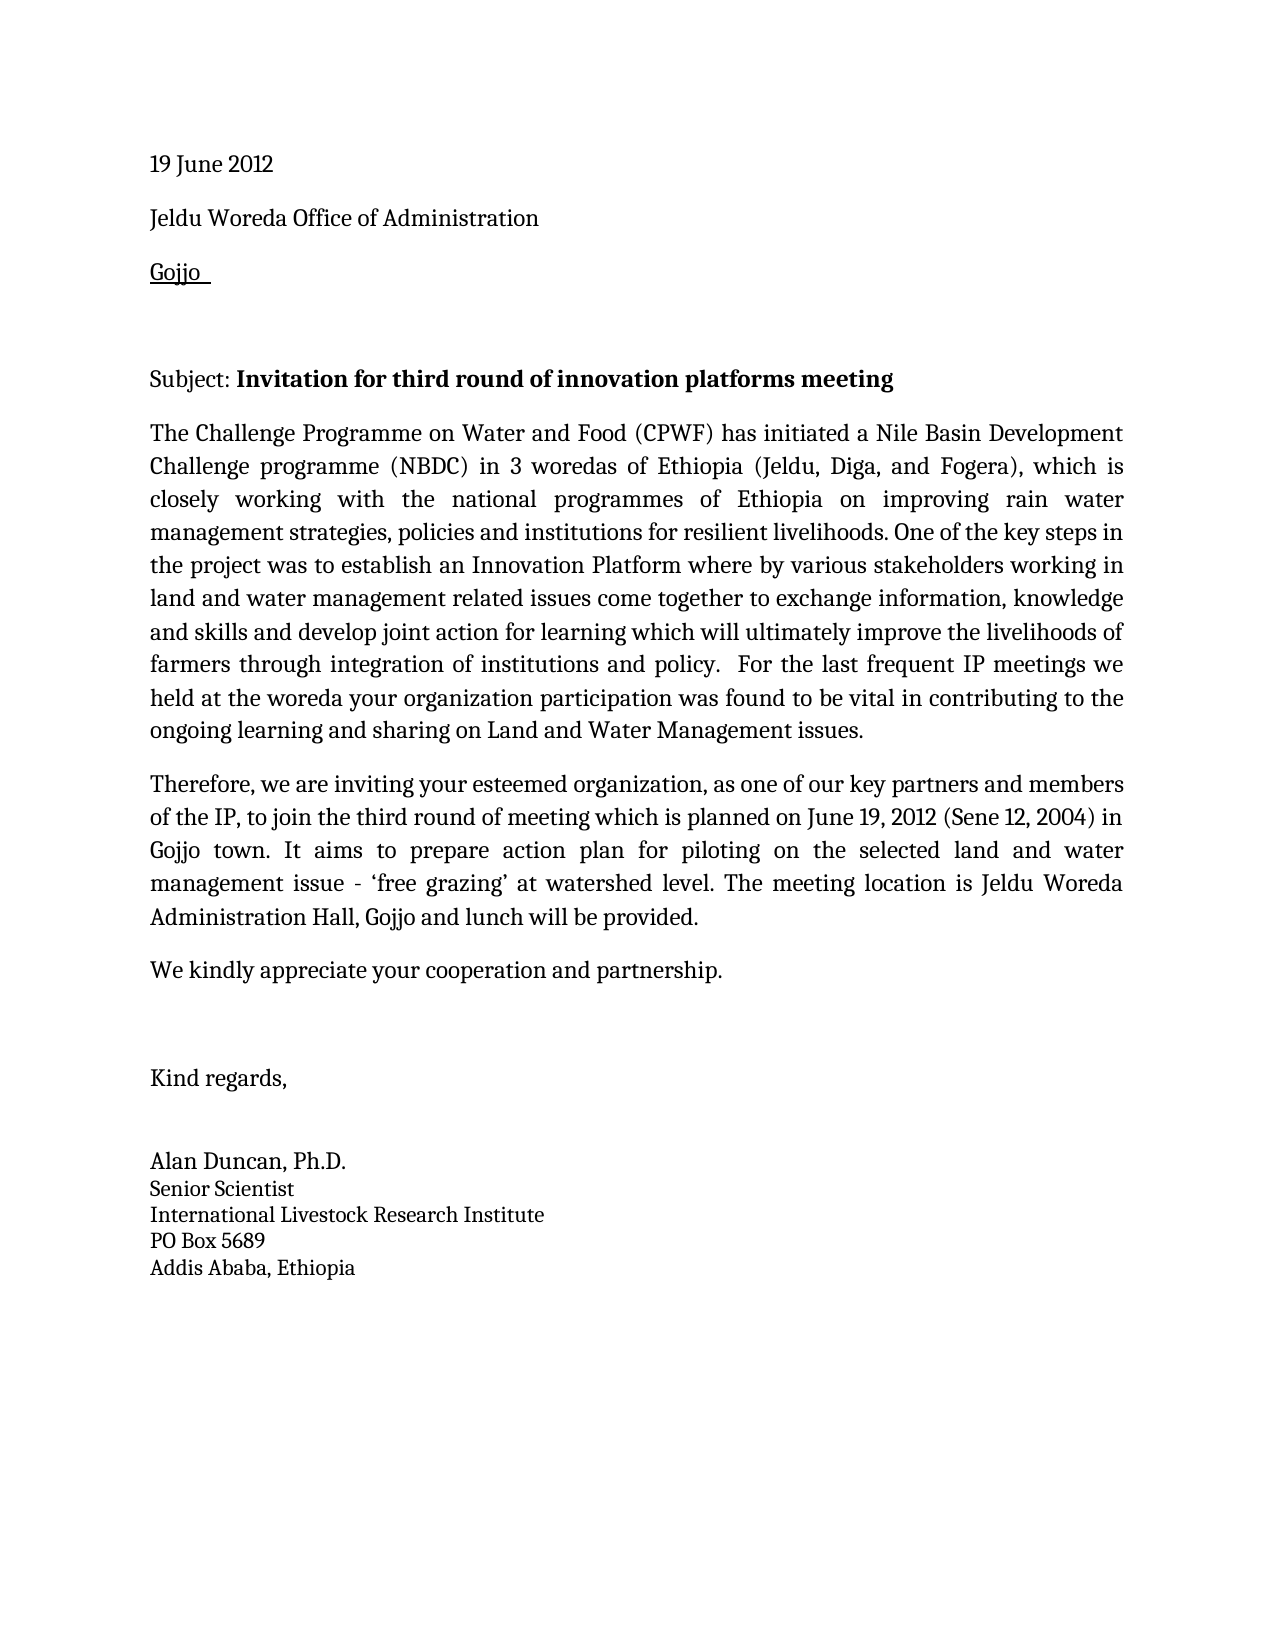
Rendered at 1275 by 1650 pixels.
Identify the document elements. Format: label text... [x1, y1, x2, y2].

text Gojjo [150, 258, 1125, 286]
text Jeldu Woreda Office of Administration [150, 204, 1125, 233]
text Kind regards, [150, 1064, 1125, 1093]
text Senior Scientist [150, 1175, 1125, 1202]
text The Challenge Programme on Water and Food (CPWF) has initiated a Nile Basin Development Challenge programme (NBDC) in 3 woredas of Ethiopia (Jeldu, Diga, and Fogera), which is closely working with the national programmes of Ethiopia on improving rain water management strategies, policies and institutions for resilient livelihoods. One of the key steps in the project was to establish an Innovation Platform where by various stakeholders working in land and water management related issues come together to exchange information, knowledge and skills and develop joint action for learning which will ultimately improve the livelihoods of farmers through integration of institutions and policy. For the last frequent IP meetings we held at the woreda your organization participation was found to be vital in contributing to the ongoing learning and sharing on Land and Water Management issues. [150, 419, 1125, 745]
text International Livestock Research Institute [150, 1202, 1125, 1228]
text Subject: Invitation for third round of innovation platforms meeting [150, 365, 1125, 394]
text 19 June 2012 [150, 150, 1125, 179]
text We kindly appreciate your cooperation and partnership. [150, 956, 1125, 985]
text Alan Duncan, Ph.D. [150, 1147, 1125, 1175]
text Therefore, we are inviting your esteemed organization, as one of our key partners and members of the IP, to join the third round of meeting which is planned on June 19, 2012 (Sene 12, 2004) in Gojjo town. It aims to prepare action plan for piloting on the selected land and water management issue - ‘free grazing’ at watershed level. The meeting location is Jeldu Woreda Administration Hall, Gojjo and lunch will be provided. [150, 770, 1125, 931]
